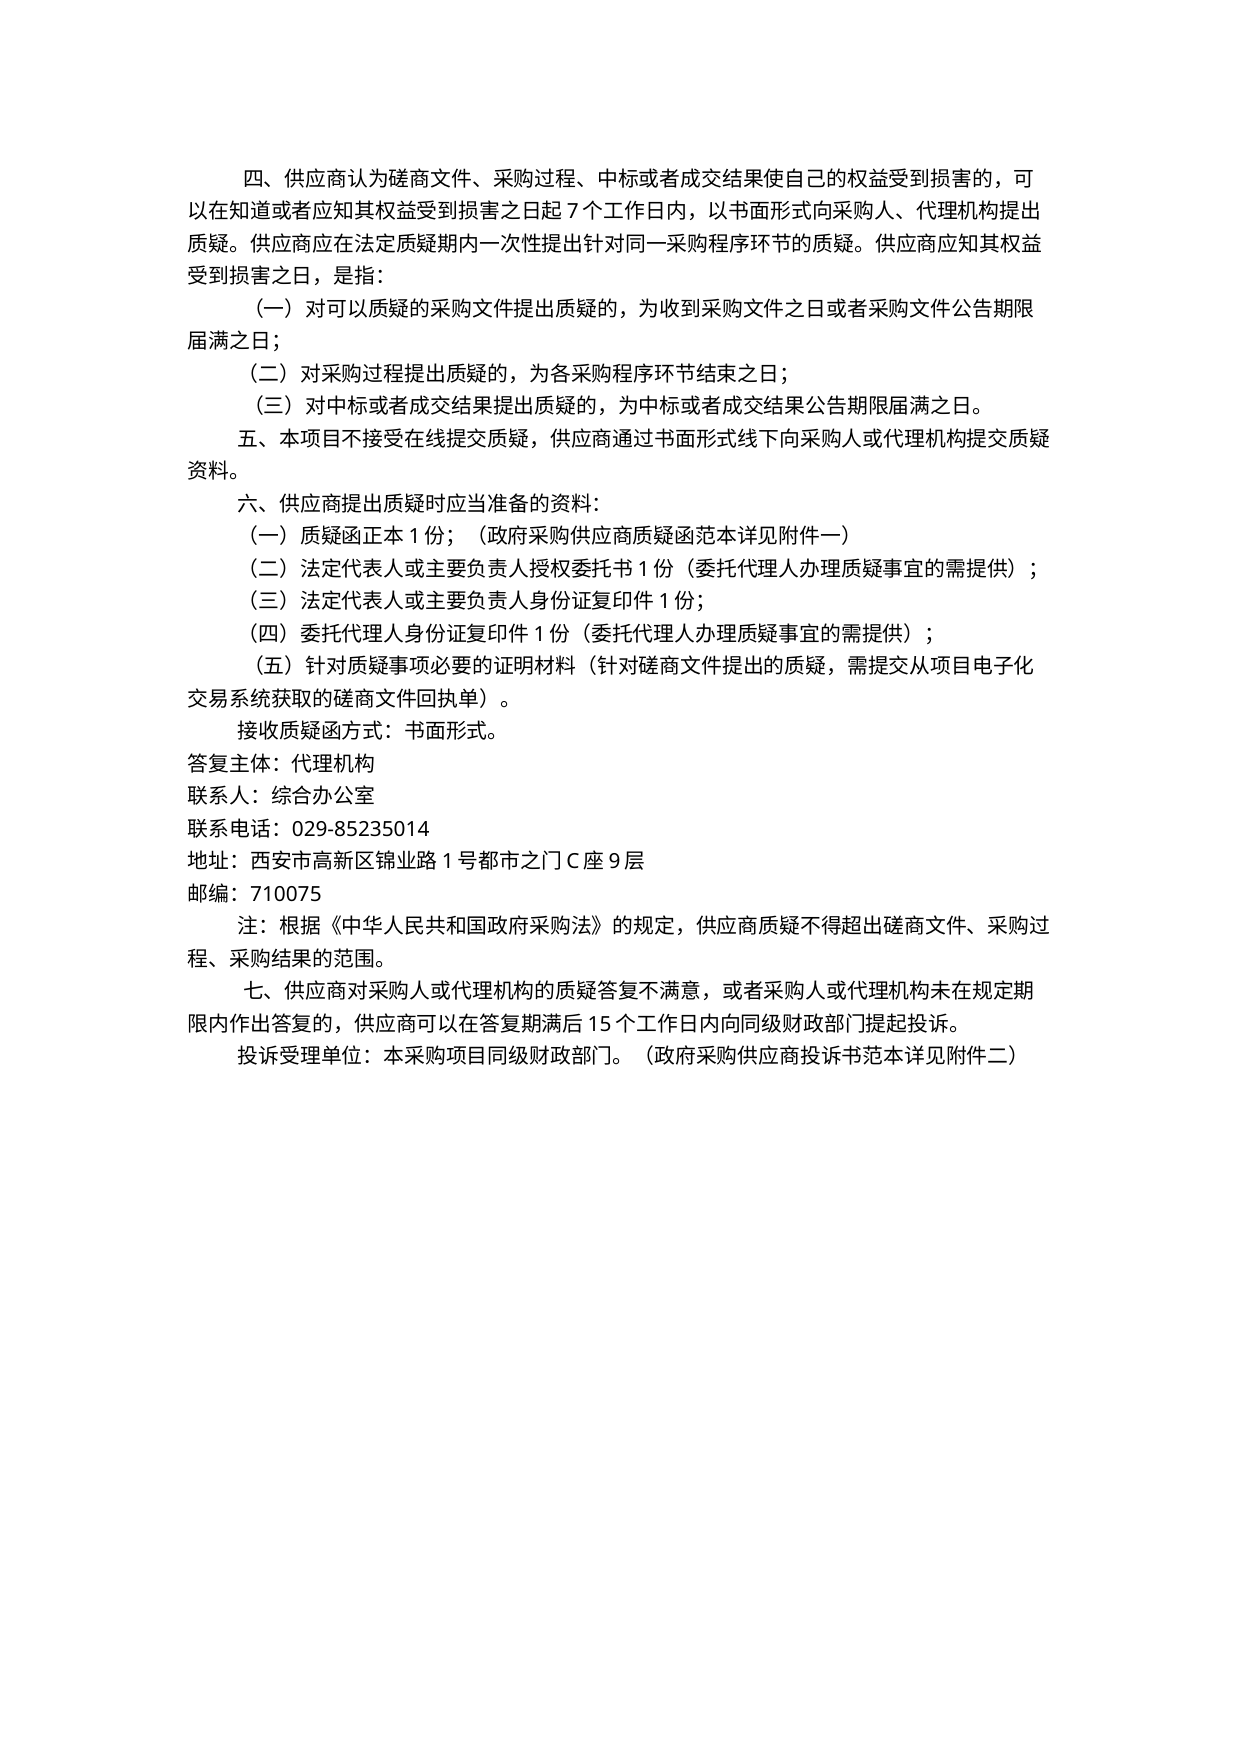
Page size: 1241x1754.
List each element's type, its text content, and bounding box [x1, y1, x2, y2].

text 六、供应商提出质疑时应当准备的资料： [187, 487, 1053, 519]
text 七、供应商对采购人或代理机构的质疑答复不满意，或者采购人或代理机构未在规定期限内作出答复的，供应商可以在答复期满后15个工作日内向同级财政部门提起投诉。 [187, 974, 1053, 1039]
text （一）对可以质疑的采购文件提出质疑的，为收到采购文件之日或者采购文件公告期限届满之日； [187, 292, 1053, 357]
text 地址：西安市高新区锦业路1号都市之门C座9层 [187, 844, 1053, 877]
text 接收质疑函方式：书面形式。 [187, 714, 1053, 747]
text （五）针对质疑事项必要的证明材料（针对磋商文件提出的质疑，需提交从项目电子化交易系统获取的磋商文件回执单）。 [187, 649, 1053, 714]
text 四、供应商认为磋商文件、采购过程、中标或者成交结果使自己的权益受到损害的，可以在知道或者应知其权益受到损害之日起7个工作日内，以书面形式向采购人、代理机构提出质疑。供应商应在法定质疑期内一次性提出针对同一采购程序环节的质疑。供应商应知其权益受到损害之日，是指： [187, 162, 1053, 292]
text 联系人：综合办公室 [187, 779, 1053, 812]
text （四）委托代理人身份证复印件1份（委托代理人办理质疑事宜的需提供）； [187, 617, 1053, 649]
text （三）法定代表人或主要负责人身份证复印件1份； [187, 584, 1053, 617]
text （三）对中标或者成交结果提出质疑的，为中标或者成交结果公告期限届满之日。 [187, 389, 1053, 422]
text 答复主体：代理机构 [187, 747, 1053, 779]
text 投诉受理单位：本采购项目同级财政部门。（政府采购供应商投诉书范本详见附件二） [187, 1039, 1053, 1072]
text 邮编：710075 [187, 877, 1053, 909]
text （二）法定代表人或主要负责人授权委托书1份（委托代理人办理质疑事宜的需提供）； [187, 552, 1053, 584]
text 五、本项目不接受在线提交质疑，供应商通过书面形式线下向采购人或代理机构提交质疑资料。 [187, 422, 1053, 487]
text 注：根据《中华人民共和国政府采购法》的规定，供应商质疑不得超出磋商文件、采购过程、采购结果的范围。 [187, 909, 1053, 974]
text （二）对采购过程提出质疑的，为各采购程序环节结束之日； [187, 357, 1053, 389]
text 联系电话：029-85235014 [187, 812, 1053, 844]
text （一）质疑函正本1份；（政府采购供应商质疑函范本详见附件一） [187, 519, 1053, 552]
